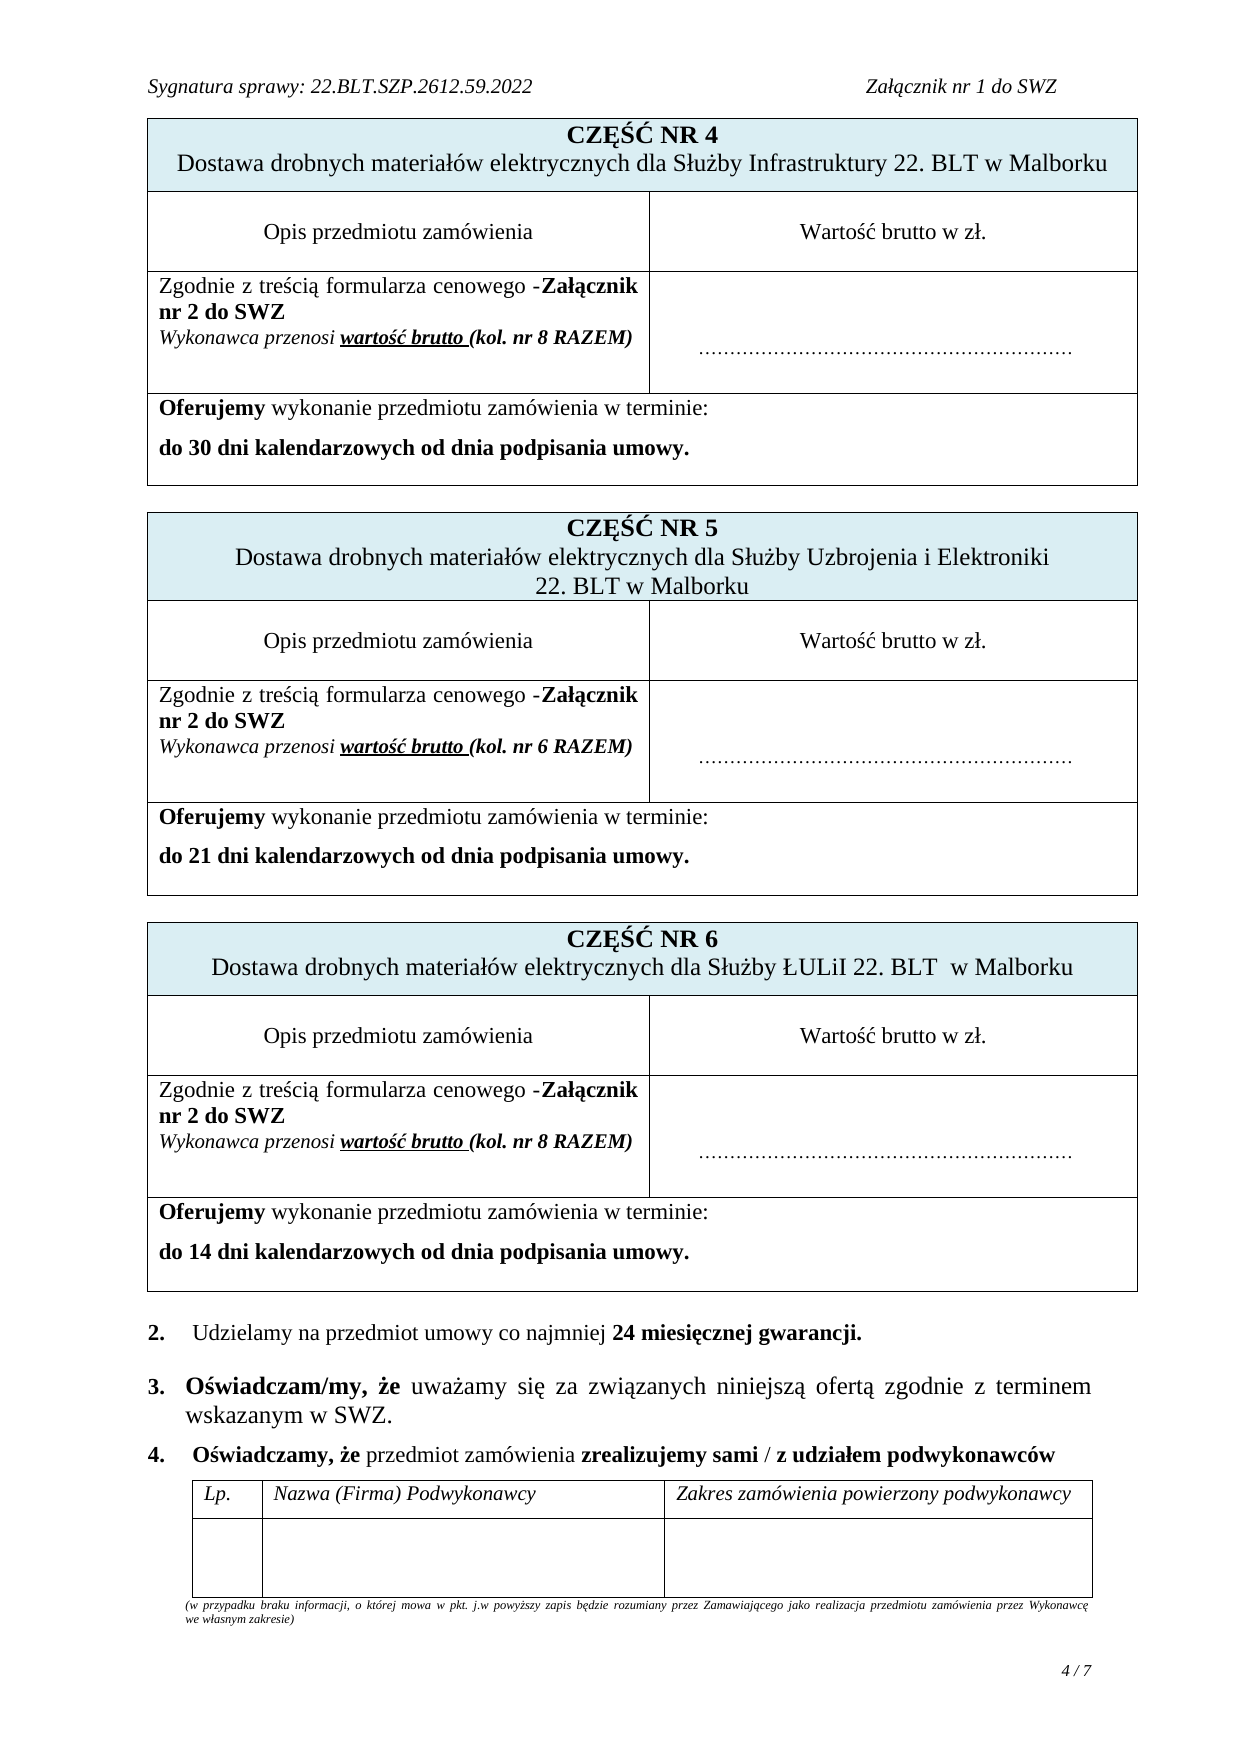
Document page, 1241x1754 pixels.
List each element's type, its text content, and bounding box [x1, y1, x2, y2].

table_header Lp. [193, 1481, 262, 1518]
table_header Zakres zamówienia powierzony podwykonawcy [665, 1481, 1092, 1518]
table_header CZĘŚĆ NR 6 Dostawa drobnych materiałów elektrycznych dla Służby ŁULiI 22. BLT w Malborku [148, 923, 1137, 995]
table_cell [193, 1519, 262, 1597]
text (w przypadku braku informacji, o której mowa w pkt. j.w powyższy zapis będzie rozumiany przez Zamawiającego jako realizacja przedmiotu zamówienia przez Wykonawcę we własnym zakresie) [185, 1598, 1092, 1626]
table_header CZĘŚĆ NR 4 Dostawa drobnych materiałów elektrycznych dla Służby Infrastruktury 22. BLT w Malborku [148, 119, 1137, 191]
table_cell [665, 1519, 1092, 1597]
table_cell Zgodnie z treścią formularza cenowego -Załącznik nr 2 do SWZ Wykonawca przenosi wartość brutto (kol. nr 6 RAZEM) [148, 681, 649, 802]
table_cell Oferujemy wykonanie przedmiotu zamówienia w terminie: do 30 dni kalendarzowych od dnia podpisania umowy. [148, 394, 1137, 484]
table_header Nazwa (Firma) Podwykonawcy [263, 1481, 664, 1518]
table_cell Zgodnie z treścią formularza cenowego -Załącznik nr 2 do SWZ Wykonawca przenosi wartość brutto (kol. nr 8 RAZEM) [148, 1076, 649, 1197]
table_cell Opis przedmiotu zamówienia [148, 996, 649, 1075]
list Oświadczam/my, że uważamy się za związanych niniejszą ofertą zgodnie z terminem wskazanym w SWZ. [148, 1371, 1092, 1429]
table_cell Opis przedmiotu zamówienia [148, 192, 649, 271]
table_cell …………………………………………………… [650, 272, 1137, 393]
table_cell …………………………………………………… [650, 681, 1137, 802]
table_cell …………………………………………………… [650, 1076, 1137, 1197]
table_cell Wartość brutto w zł. [650, 601, 1137, 680]
table_cell Oferujemy wykonanie przedmiotu zamówienia w terminie: do 14 dni kalendarzowych od dnia podpisania umowy. [148, 1198, 1137, 1291]
list Udzielamy na przedmiot umowy co najmniej 24 miesięcznej gwarancji. [148, 1319, 1092, 1345]
table_cell Opis przedmiotu zamówienia [148, 601, 649, 680]
table_cell Zgodnie z treścią formularza cenowego -Załącznik nr 2 do SWZ Wykonawca przenosi wartość brutto (kol. nr 8 RAZEM) [148, 272, 649, 393]
table_cell Wartość brutto w zł. [650, 192, 1137, 271]
table_header CZĘŚĆ NR 5 Dostawa drobnych materiałów elektrycznych dla Służby Uzbrojenia i Elektroniki 22. BLT w Malborku [148, 513, 1137, 600]
table_cell [263, 1519, 664, 1597]
table_cell Oferujemy wykonanie przedmiotu zamówienia w terminie: do 21 dni kalendarzowych od dnia podpisania umowy. [148, 803, 1137, 895]
list Oświadczamy, że przedmiot zamówienia zrealizujemy sami / z udziałem podwykonawców [148, 1441, 1092, 1468]
table_cell Wartość brutto w zł. [650, 996, 1137, 1075]
